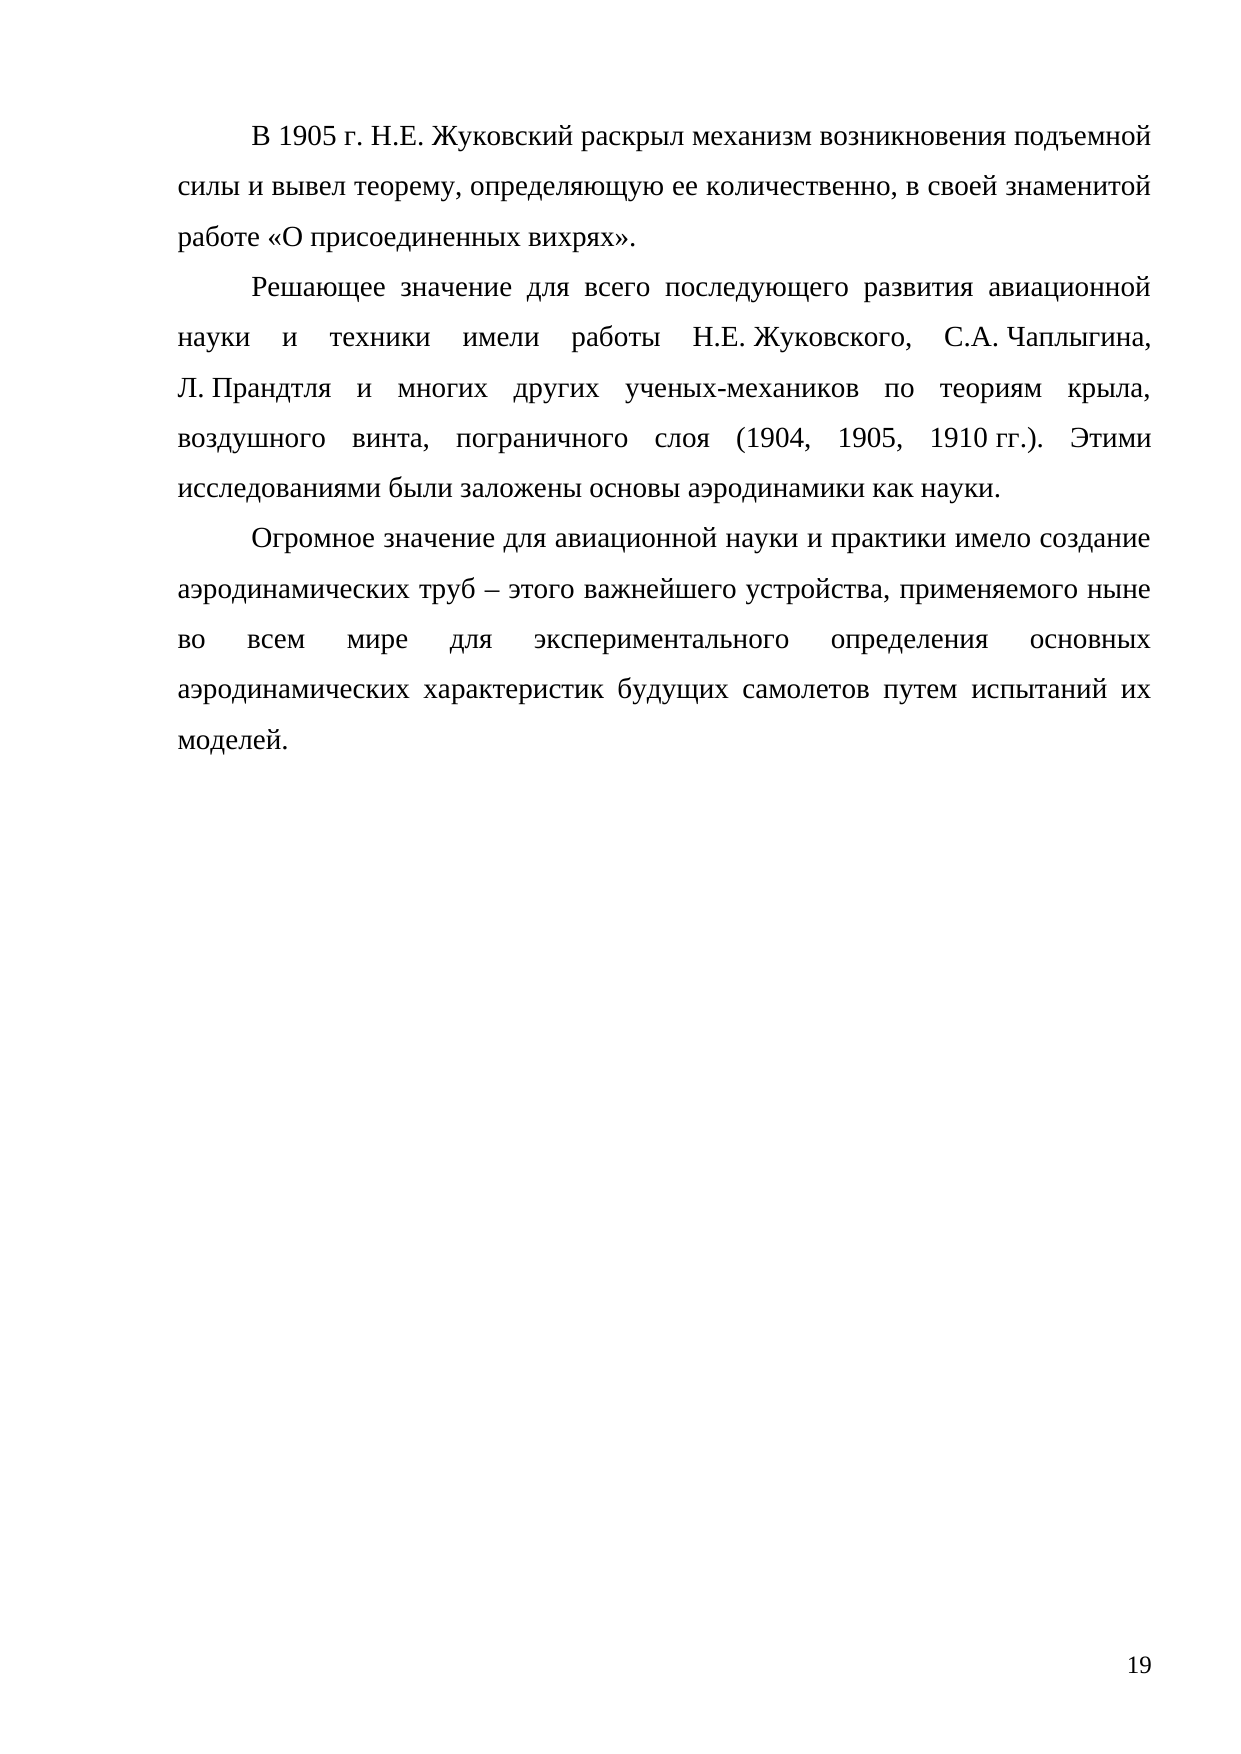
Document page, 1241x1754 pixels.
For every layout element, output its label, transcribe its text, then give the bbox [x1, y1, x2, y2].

text Решающее значение для всего последующего развития авиационной науки и техники имели работы Н.Е. Жуковского, С.А. Чаплыгина, Л. Прандтля и многих других ученых-механиков по теориям крыла, воздушного винта, пограничного слоя (1904, 1905, 1910 гг.). Этими исследованиями были заложены основы аэродинамики как науки. [177, 269, 1152, 504]
text В 1905 г. Н.Е. Жуковский раскрыл механизм возникновения подъемной силы и вывел теорему, определяющую ее количественно, в своей знаменитой работе «О присоединенных вихрях». [177, 118, 1152, 252]
text Огромное значение для авиационной науки и практики имело создание аэродинамических труб – этого важнейшего устройства, применяемого ныне во всем мире для экспериментального определения основных аэродинамических характеристик будущих самолетов путем испытаний их моделей. [177, 521, 1152, 755]
